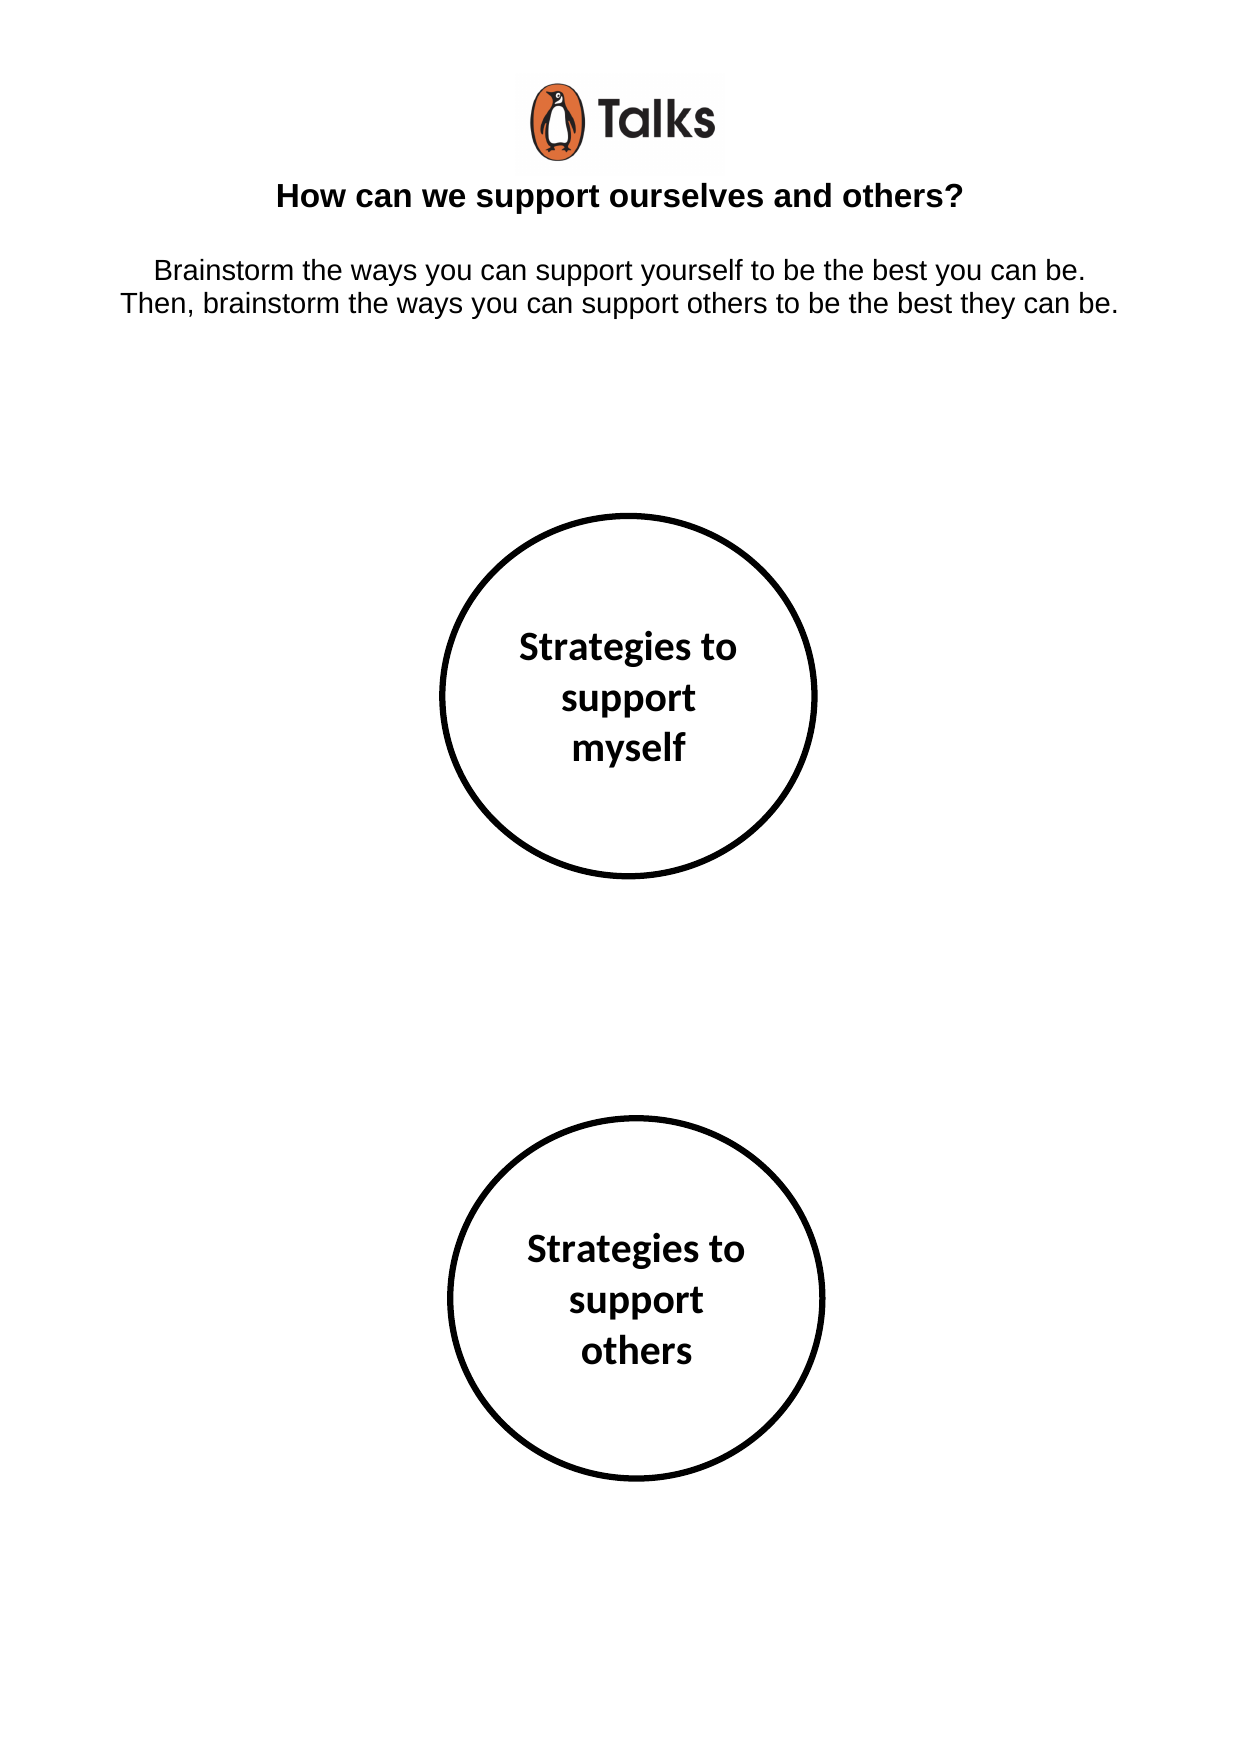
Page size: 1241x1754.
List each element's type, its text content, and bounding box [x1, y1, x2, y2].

text How can we support ourselves and others? [112, 176, 1128, 214]
text Then, brainstorm the ways you can support others to be the best they can be. [112, 286, 1128, 319]
text Brainstorm the ways you can support yourself to be the best you can be. [112, 252, 1128, 286]
picture [515, 73, 725, 176]
